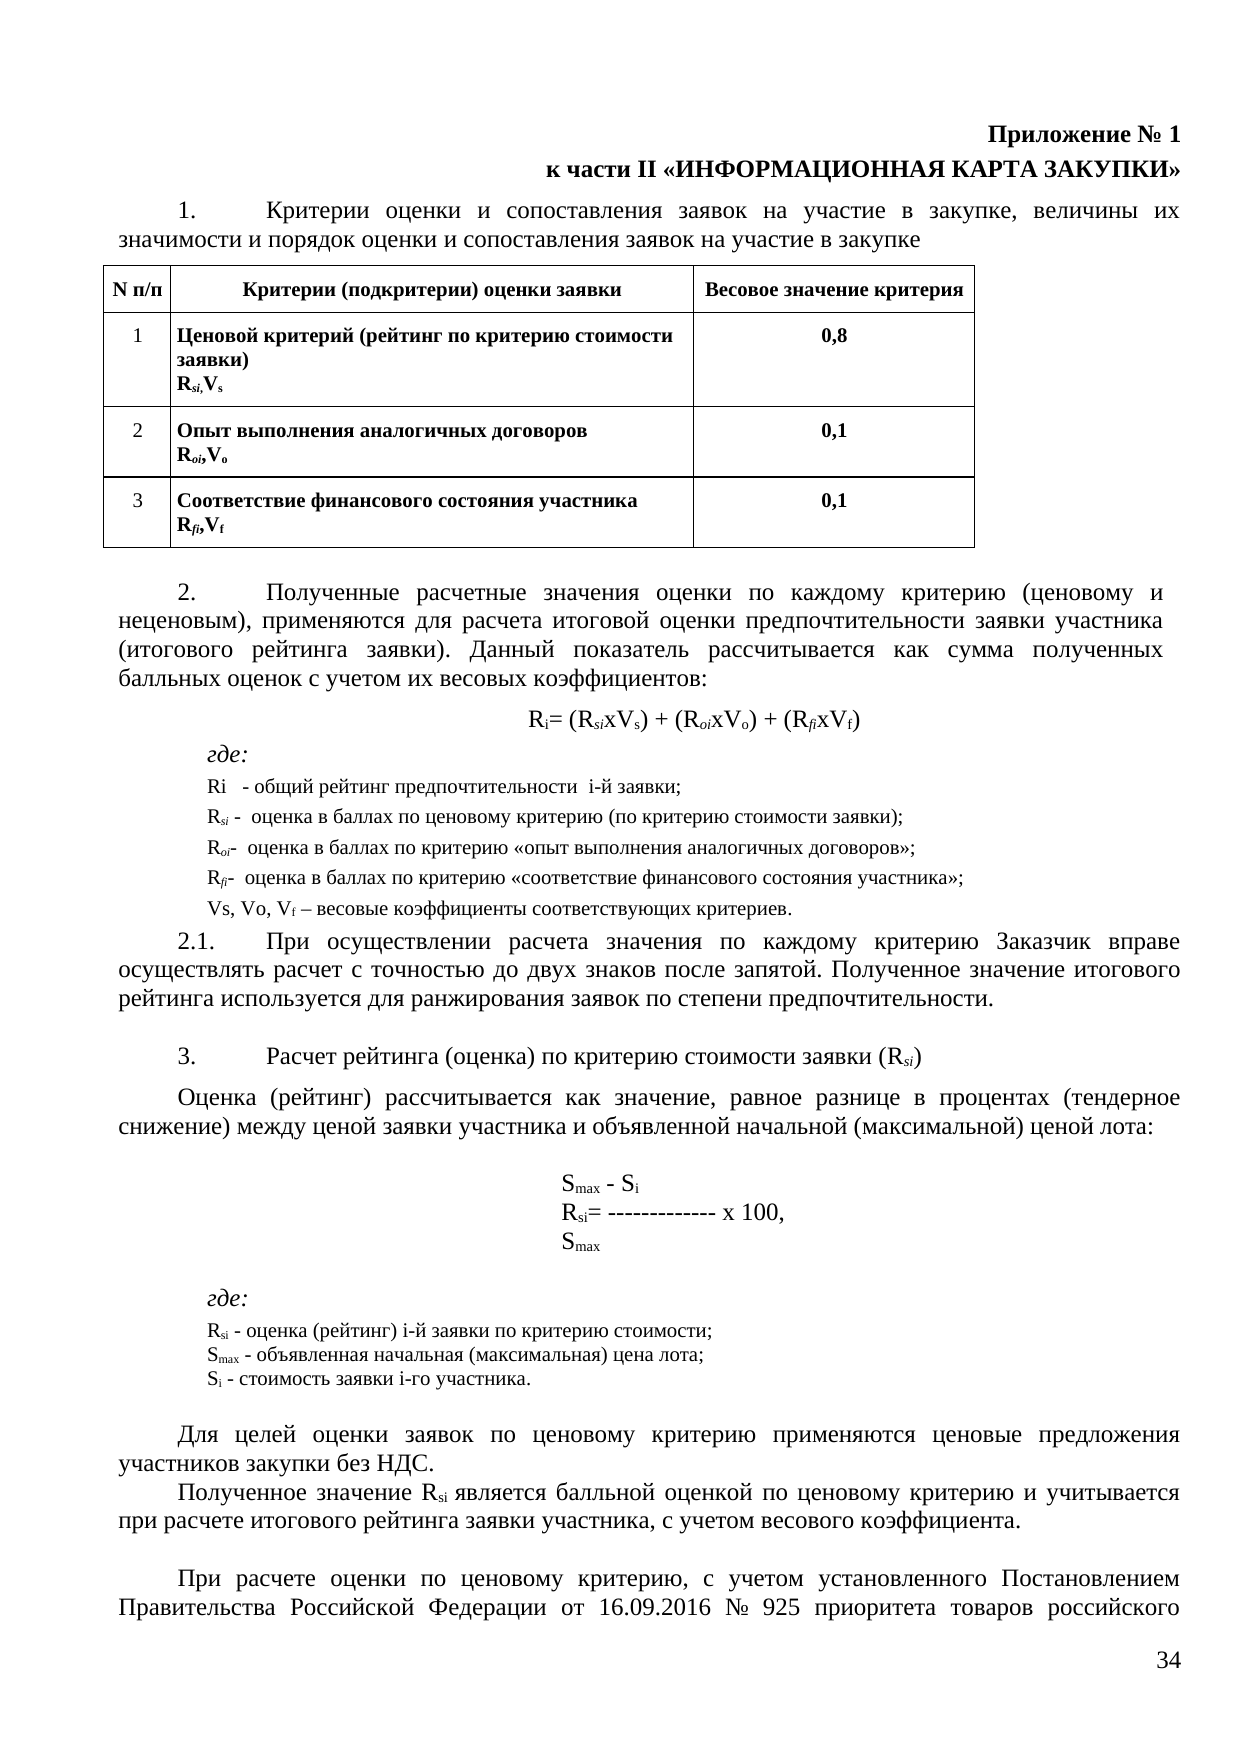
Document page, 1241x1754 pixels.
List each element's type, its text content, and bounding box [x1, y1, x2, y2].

text Rsi - оценка в баллах по ценовому критерию (по критерию стоимости заявки); [118, 804, 1181, 828]
text Rfi- оценка в баллах по критерию «соответствие финансового состояния участника»; [118, 865, 1181, 889]
text Rsi - оценка (рейтинг) i-й заявки по критерию стоимости; [118, 1318, 1181, 1342]
list Расчет рейтинга (оценка) по критерию стоимости заявки (Rsi) [118, 1041, 1164, 1069]
text Vs, Vo, Vf – весовые коэффициенты соответствующих критериев. [118, 895, 1181, 919]
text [118, 1563, 1181, 1620]
table_header Весовое значение критерия [694, 266, 974, 312]
table_cell Соответствие финансового состояния участника Rfi,Vf [171, 478, 693, 547]
text Ri - общий рейтинг предпочтительности i-й заявки; [118, 774, 1181, 798]
table_header N п/п [104, 266, 170, 312]
text Smax - Si [118, 1168, 1181, 1197]
table_cell Ценовой критерий (рейтинг по критерию стоимости заявки) Rsi,Vs [171, 313, 693, 406]
list Полученные расчетные значения оценки по каждому критерию (ценовому и неценовым), применяются для расчета итоговой оценки предпочтительности заявки участника (итогового рейтинга заявки). Данный показатель рассчитывается как сумма полученных балльных оценок с учетом их весовых коэффициентов: [118, 577, 1164, 692]
table_cell 3 [104, 478, 170, 547]
text Для целей оценки заявок по ценовому критерию применяются ценовые предложения участников закупки без НДС. [118, 1419, 1181, 1477]
text где: [118, 1283, 1181, 1312]
text Полученное значение Rsi является балльной оценкой по ценовому критерию и учитывается при расчете итогового рейтинга заявки участника, с учетом весового коэффициента. [118, 1477, 1181, 1534]
text Rsi= ------------- x 100, [118, 1197, 1181, 1226]
list При осуществлении расчета значения по каждому критерию Заказчик вправе осуществлять расчет с точностью до двух знаков после запятой. Полученное значение итогового рейтинга используется для ранжирования заявок по степени предпочтительности. [118, 926, 1181, 1012]
text Оценка (рейтинг) рассчитывается как значение, равное разнице в процентах (тендерное снижение) между ценой заявки участника и объявленной начальной (максимальной) ценой лота: [118, 1082, 1181, 1139]
table_cell 0,1 [694, 407, 974, 476]
list Критерии оценки и сопоставления заявок на участие в закупке, величины их значимости и порядок оценки и сопоставления заявок на участие в закупке [118, 195, 1181, 253]
text Si - стоимость заявки i-го участника. [118, 1366, 1181, 1390]
table_cell 2 [104, 407, 170, 476]
subtitle Приложение № 1 [133, 119, 1181, 148]
table_cell 0,8 [694, 313, 974, 406]
text Roi- оценка в баллах по критерию «опыт выполнения аналогичных договоров»; [118, 835, 1181, 859]
text Smax - объявленная начальная (максимальная) цена лота; [118, 1342, 1181, 1366]
text Smax [118, 1226, 1181, 1254]
text где: [118, 739, 1181, 768]
table_cell 0,1 [694, 478, 974, 547]
text Ri= (RsixVs) + (RoixVo) + (RfixVf) [118, 704, 1181, 733]
table_header Критерии (подкритерии) оценки заявки [171, 266, 693, 312]
table_cell Опыт выполнения аналогичных договоров Roi,Vo [171, 407, 693, 476]
table_cell 1 [104, 313, 170, 406]
text к части II «ИНФОРМАЦИОННАЯ КАРТА ЗАКУПКИ» [118, 154, 1181, 183]
